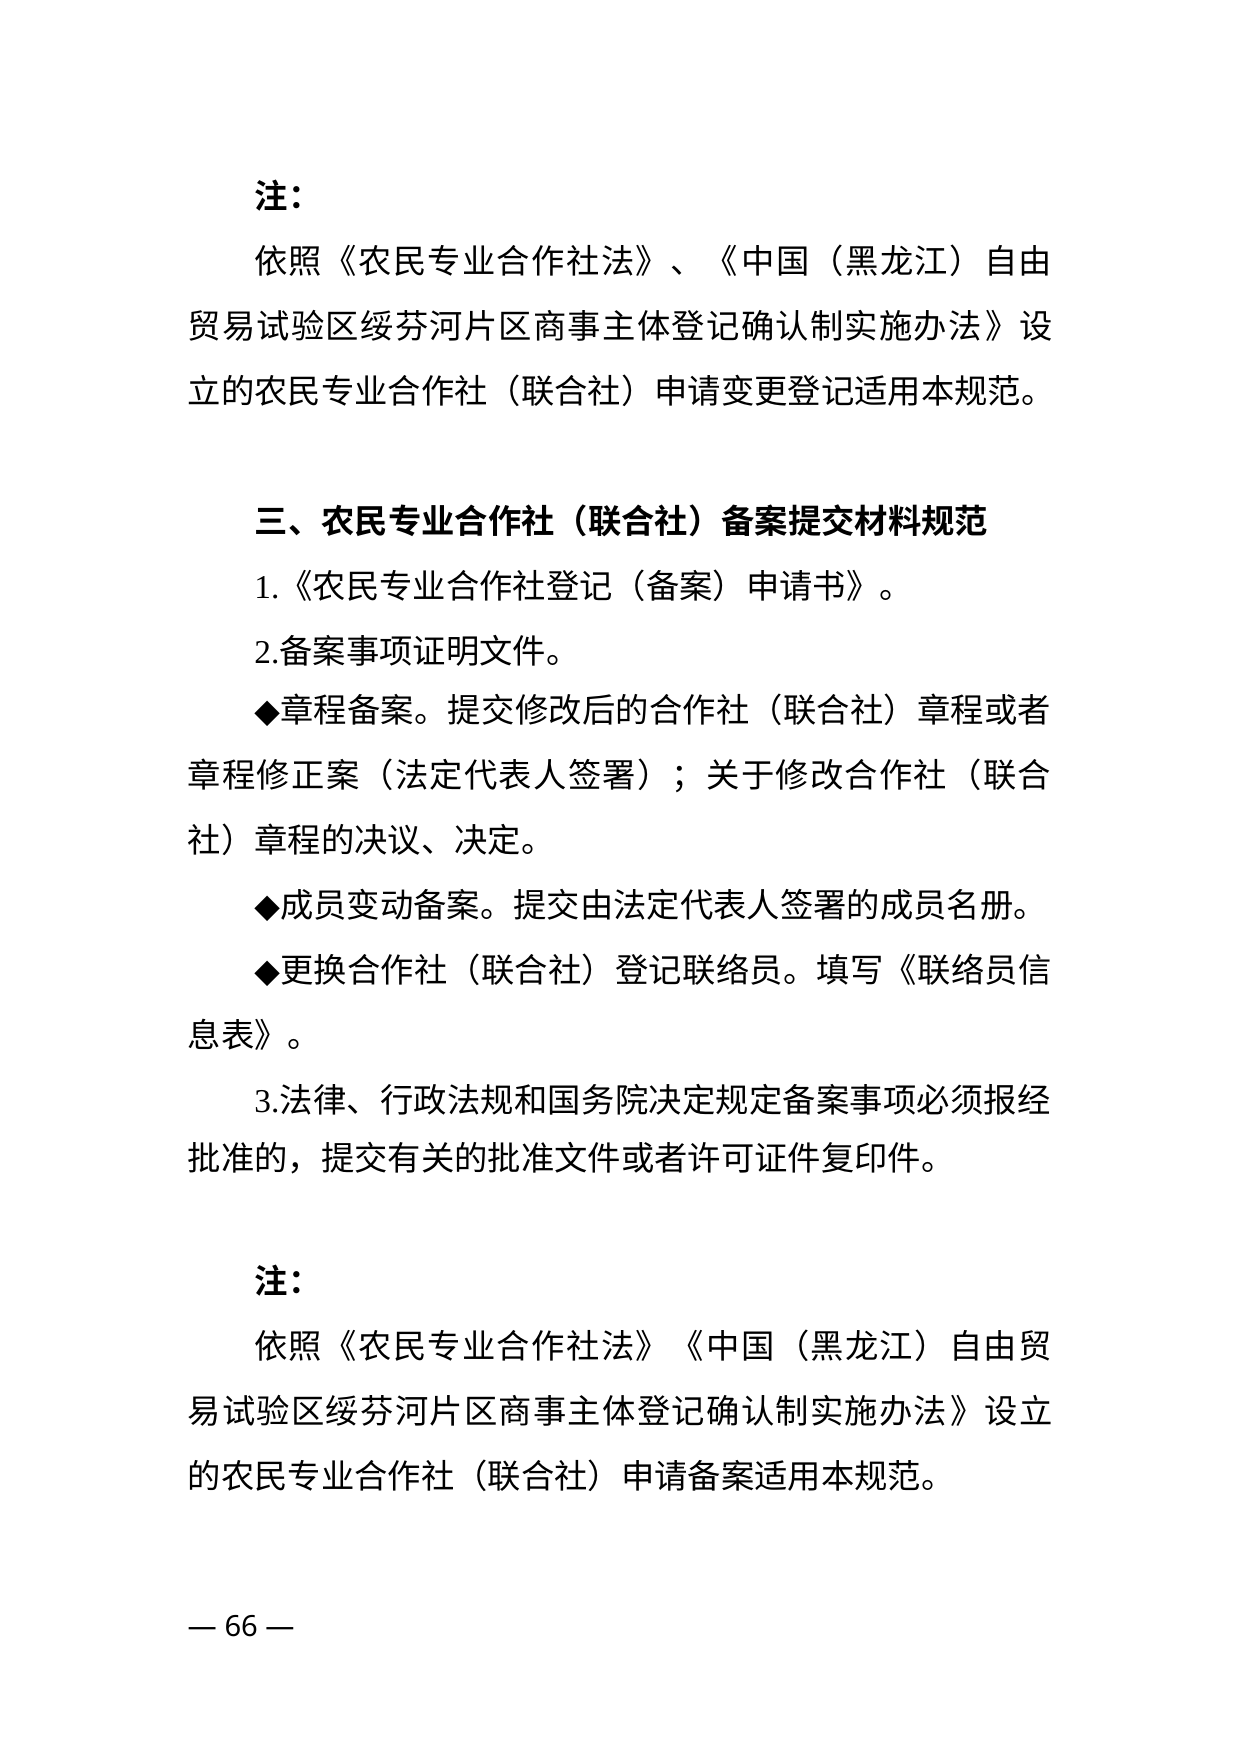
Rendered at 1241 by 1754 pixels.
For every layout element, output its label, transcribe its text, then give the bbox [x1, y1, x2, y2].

text ◆成员变动备案。提交由法定代表人签署的成员名册。 [187, 870, 1053, 935]
text 注： [187, 1247, 1053, 1312]
text 注： [187, 162, 1053, 227]
text 依照《农民专业合作社法》《中国（黑龙江）自由贸易试验区绥芬河片区商事主体登记确认制实施办法》设立的农民专业合作社（联合社）申请备案适用本规范。 [187, 1312, 1053, 1507]
text 2.备案事项证明文件。 [187, 617, 1053, 675]
subtitle 三、农民专业合作社（联合社）备案提交材料规范 [187, 487, 1053, 552]
text ◆章程备案。提交修改后的合作社（联合社）章程或者章程修正案（法定代表人签署）；关于修改合作社（联合社）章程的决议、决定。 [187, 675, 1053, 870]
text 依照《农民专业合作社法》、《中国（黑龙江）自由贸易试验区绥芬河片区商事主体登记确认制实施办法》设立的农民专业合作社（联合社）申请变更登记适用本规范。 [187, 227, 1053, 422]
text ◆更换合作社（联合社）登记联络员。填写《联络员信息表》。 [187, 935, 1053, 1065]
text 1.《农民专业合作社登记（备案）申请书》。 [187, 552, 1053, 617]
text 3.法律、行政法规和国务院决定规定备案事项必须报经批准的，提交有关的批准文件或者许可证件复印件。 [187, 1065, 1053, 1182]
